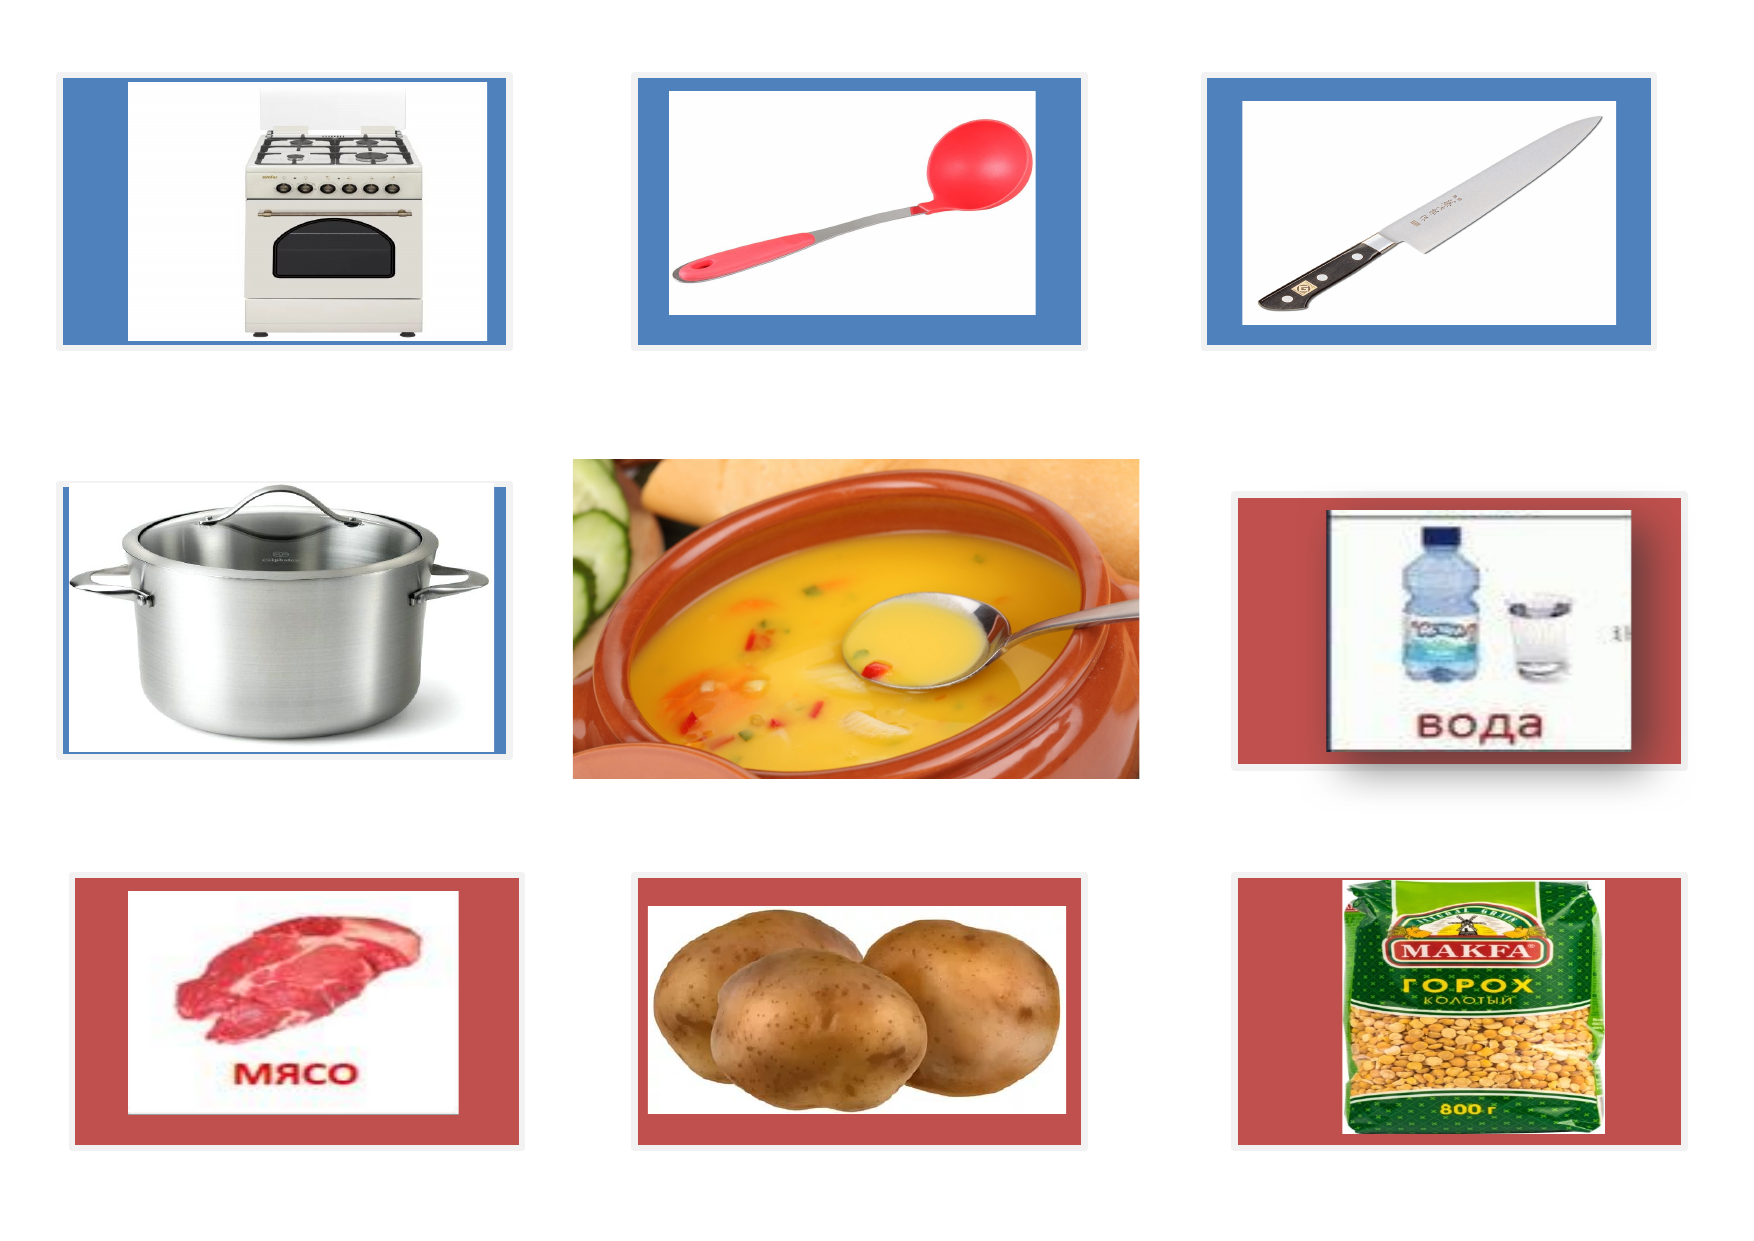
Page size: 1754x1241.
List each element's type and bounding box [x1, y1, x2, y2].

picture [1326, 510, 1632, 752]
picture [128, 82, 488, 341]
picture [1242, 101, 1617, 325]
picture [669, 91, 1036, 315]
picture [69, 483, 495, 752]
picture [647, 906, 1067, 1114]
picture [572, 459, 1140, 779]
picture [128, 891, 459, 1115]
picture [1342, 880, 1605, 1134]
